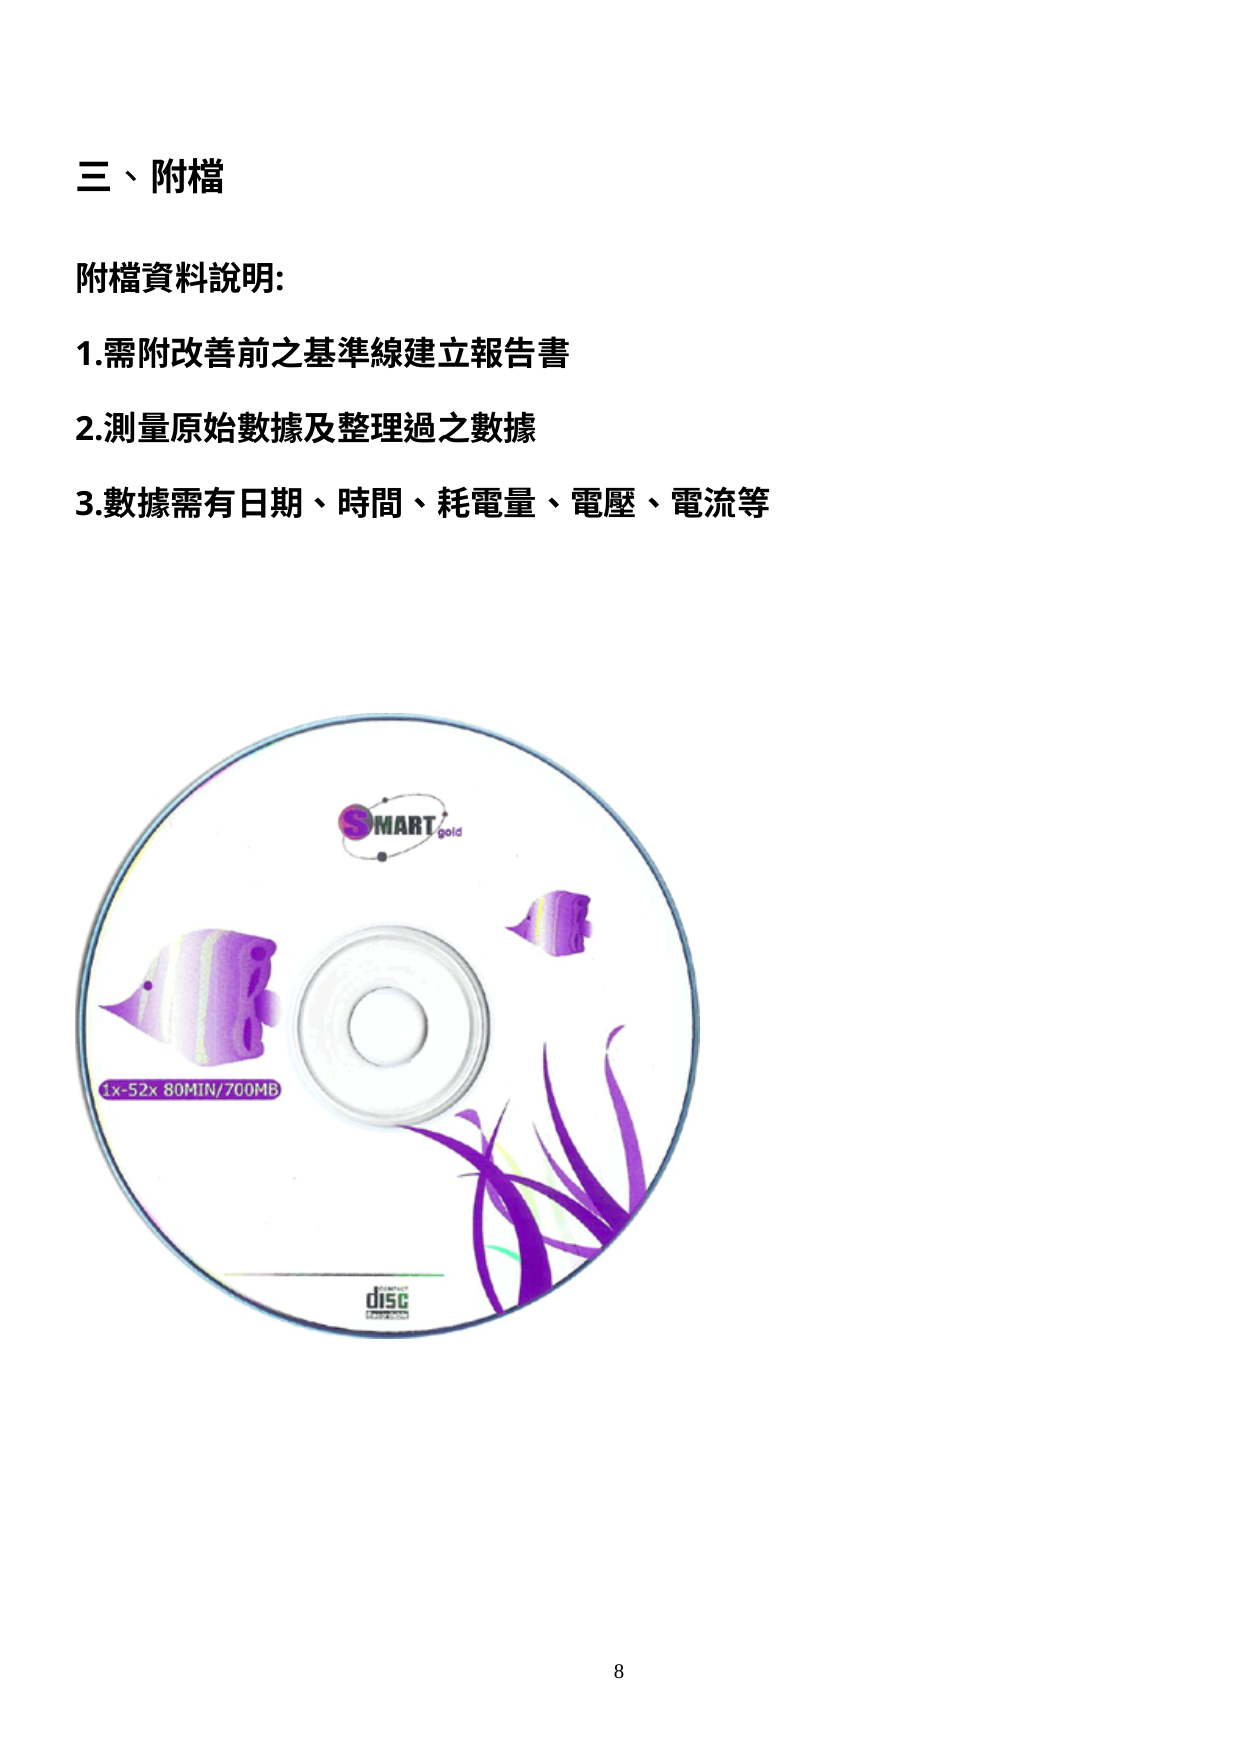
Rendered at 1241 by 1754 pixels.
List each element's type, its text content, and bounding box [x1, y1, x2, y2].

text 3.數據需有日期、時間、耗電量、電壓、電流等 [75, 463, 1162, 538]
text 三、附檔 [75, 136, 1162, 211]
picture [75, 713, 700, 1339]
text 2.測量原始數據及整理過之數據 [75, 388, 1162, 463]
text 1.需附改善前之基準線建立報告書 [75, 313, 1162, 388]
text 附檔資料說明: [75, 238, 1162, 313]
